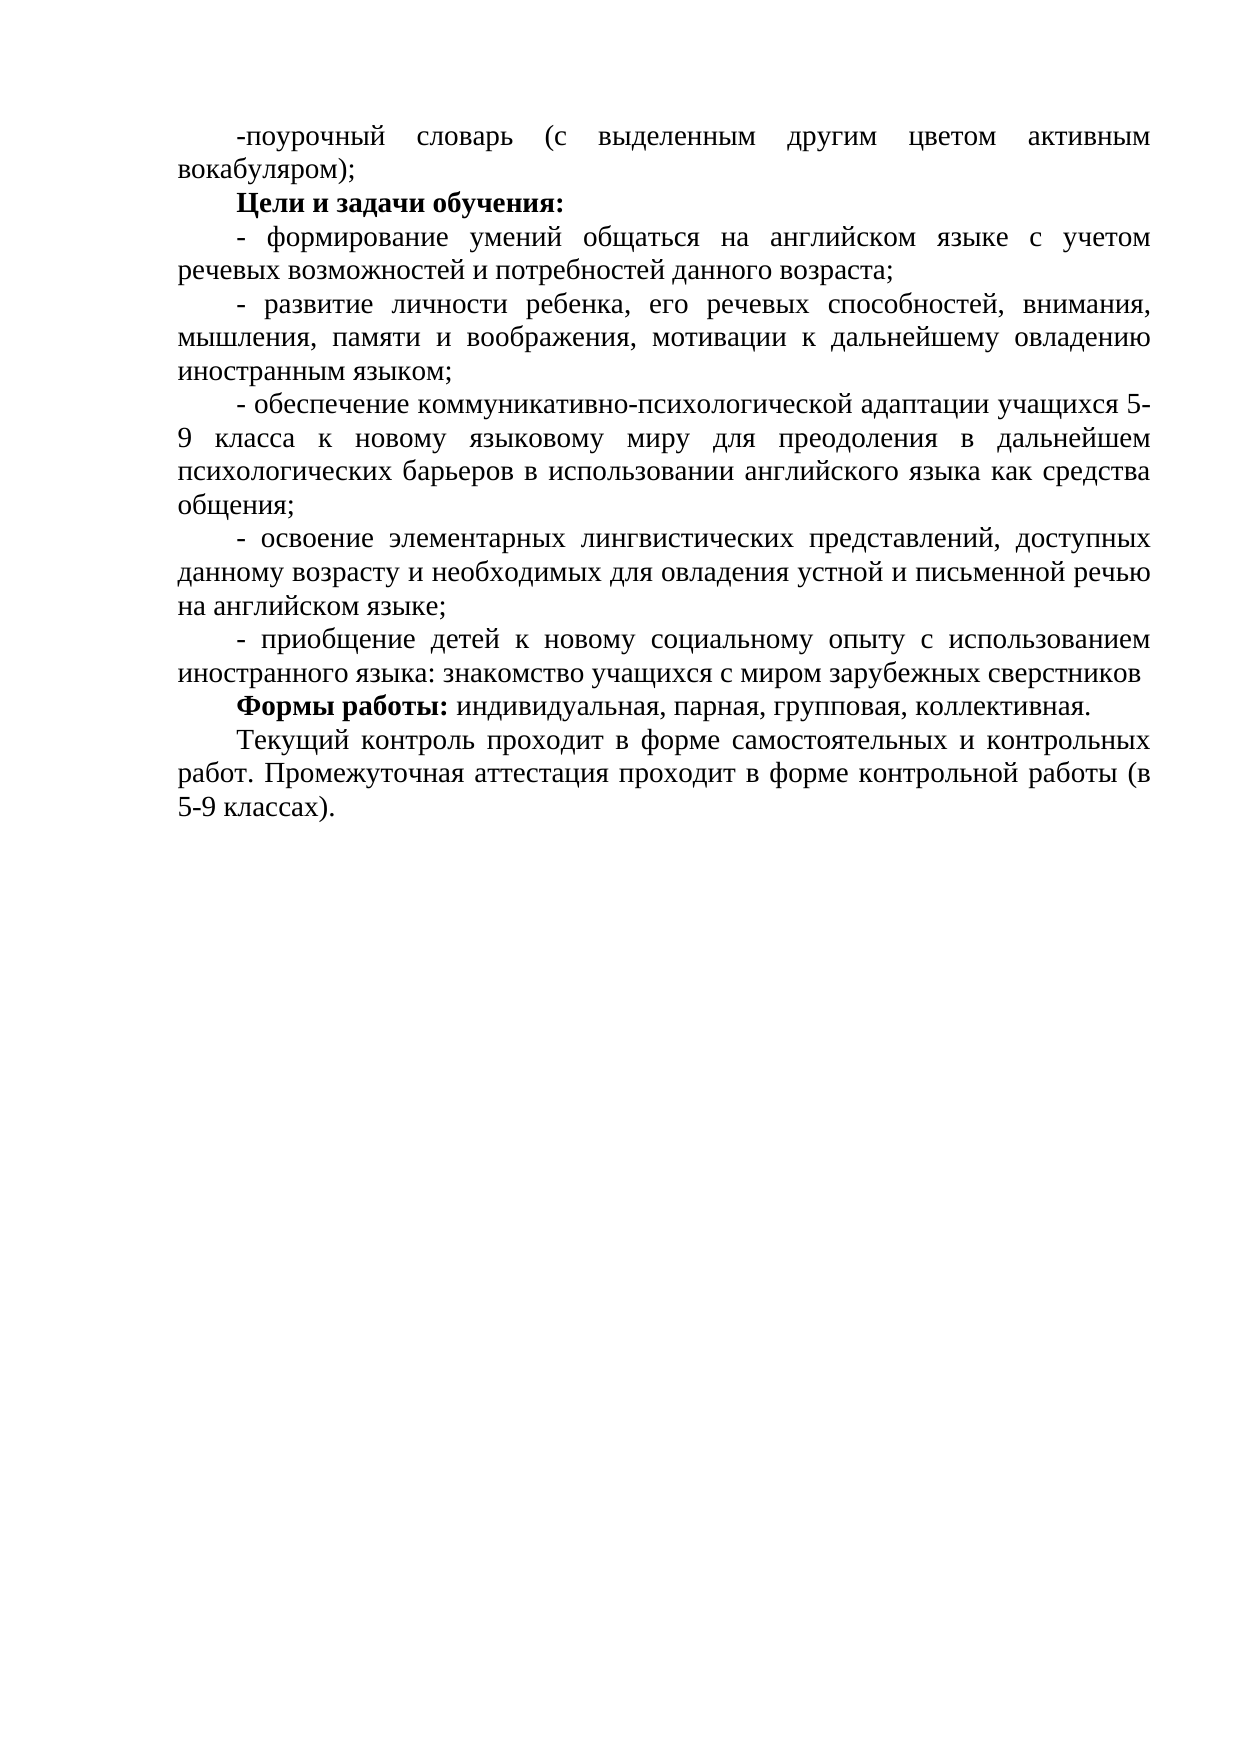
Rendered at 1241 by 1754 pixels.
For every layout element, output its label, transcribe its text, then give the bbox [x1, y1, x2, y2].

text - освоение элементарных лингвистических представлений, доступных данному возрасту и необходимых для овладения устной и письменной речью на английском языке; [177, 521, 1152, 621]
text Текущий контроль проходит в форме самостоятельных и контрольных работ. Промежуточная аттестация проходит в форме контрольной работы (в 5-9 классах). [177, 722, 1152, 822]
text Цели и задачи обучения: [177, 185, 1152, 219]
text - развитие личности ребенка, его речевых способностей, внимания, мышления, памяти и воображения, мотивации к дальнейшему овладению иностранным языком; [177, 286, 1152, 386]
text Формы работы: индивидуальная, парная, групповая, коллективная. [177, 688, 1152, 722]
text - приобщение детей к новому социальному опыту с использованием иностранного языка: знакомство учащихся с миром зарубежных сверстников [177, 621, 1152, 688]
text -поурочный словарь (с выделенным другим цветом активным вокабуляром); [177, 118, 1152, 185]
text - формирование умений общаться на английском языке с учетом речевых возможностей и потребностей данного возраста; [177, 219, 1152, 286]
text - обеспечение коммуникативно-психологической адаптации учащихся 5-9 класса к новому языковому миру для преодоления в дальнейшем психологических барьеров в использовании английского языка как средства общения; [177, 386, 1152, 521]
